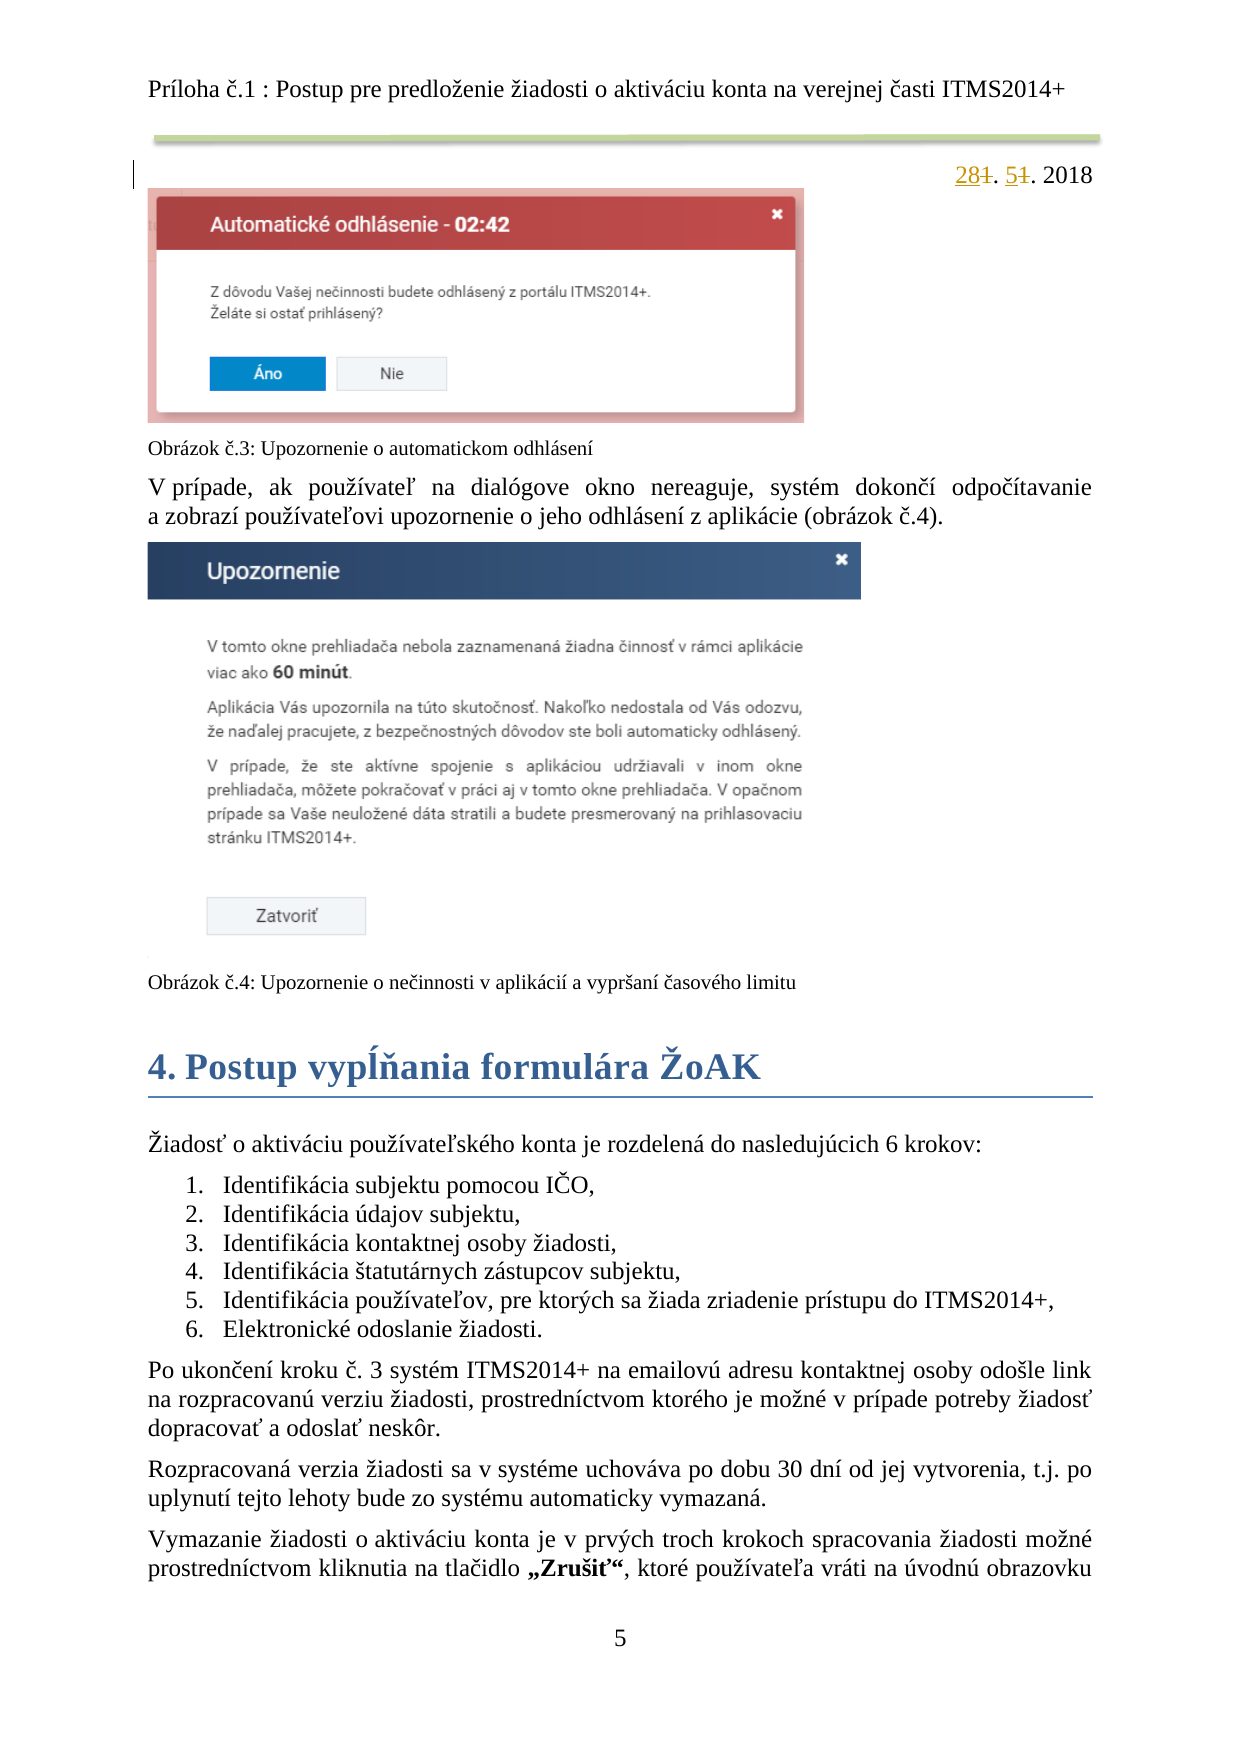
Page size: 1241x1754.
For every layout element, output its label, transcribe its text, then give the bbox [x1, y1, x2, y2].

picture [147, 542, 861, 958]
text V prípade, ak používateľ na dialógove okno nereaguje, systém dokončí odpočítavanie a zobrazí používateľovi upozornenie o jeho odhlásení z aplikácie (obrázok č.4). [148, 472, 1093, 529]
list Identifikácia používateľov, pre ktorých sa žiada zriadenie prístupu do ITMS2014+, [185, 1285, 1093, 1314]
list Identifikácia štatutárnych zástupcov subjektu, [185, 1256, 1093, 1285]
text Žiadosť o aktiváciu používateľského konta je rozdelená do nasledujúcich 6 krokov: [148, 1129, 1093, 1158]
list Identifikácia údajov subjektu, [185, 1199, 1093, 1228]
list Identifikácia kontaktnej osoby žiadosti, [185, 1228, 1093, 1256]
text Rozpracovaná verzia žiadosti sa v systéme uchováva po dobu 30 dní od jej vytvorenia, t.j. po uplynutí tejto lehoty bude zo systému automaticky vymazaná. [148, 1454, 1093, 1511]
list Postup vypĺňania formulára ŽoAK [148, 1044, 1093, 1096]
text Obrázok č.4: Upozornenie o nečinnosti v aplikácií a vypršaní časového limitu [148, 970, 1093, 994]
list Identifikácia subjektu pomocou IČO, [185, 1170, 1093, 1199]
text Po ukončení kroku č. 3 systém ITMS2014+ na emailovú adresu kontaktnej osoby odošle link na rozpracovanú verziu žiadosti, prostredníctvom ktorého je možné v prípade potreby žiadosť dopracovať a odoslať neskôr. [148, 1355, 1093, 1441]
list Elektronické odoslanie žiadosti. [185, 1314, 1093, 1343]
text Obrázok č.3: Upozornenie o automatickom odhlásení [148, 436, 1093, 459]
picture [147, 188, 805, 423]
picture [147, 131, 1107, 152]
